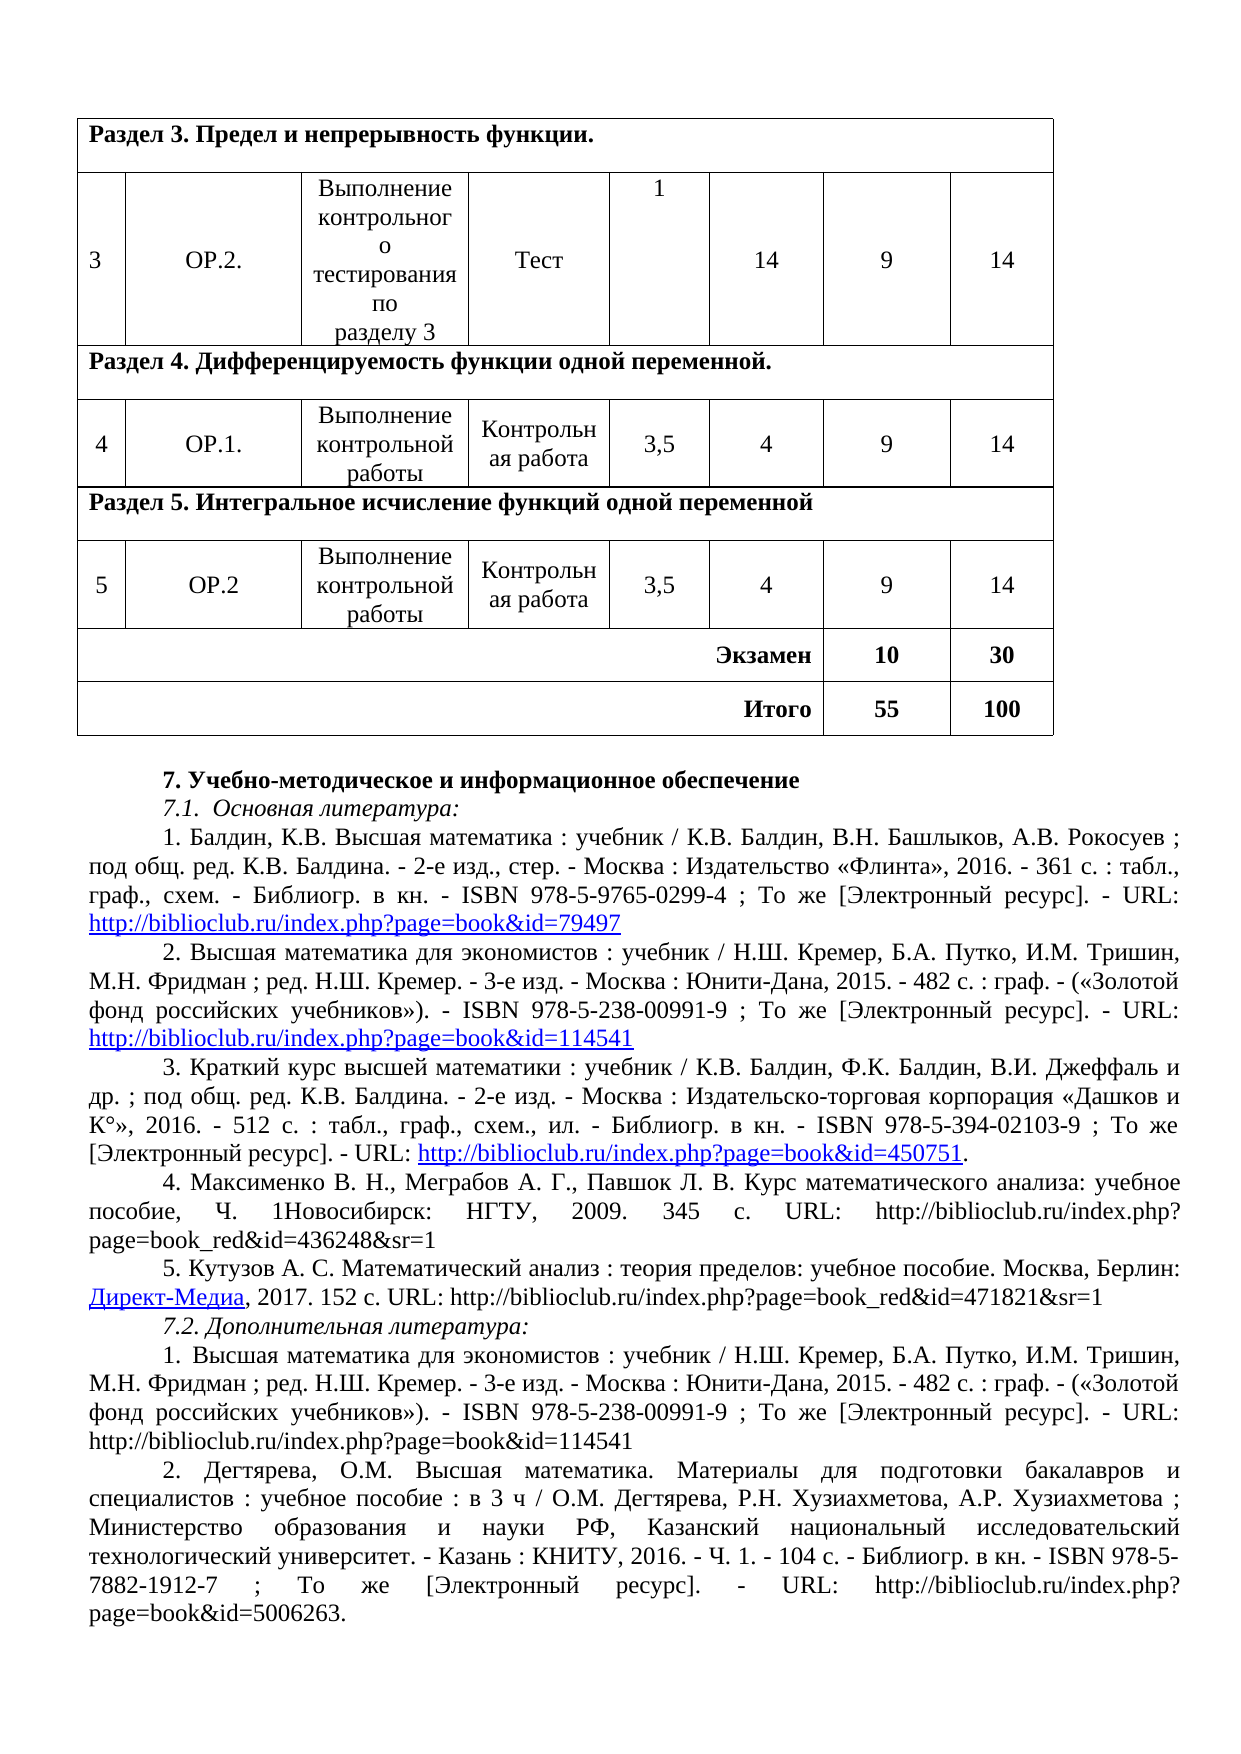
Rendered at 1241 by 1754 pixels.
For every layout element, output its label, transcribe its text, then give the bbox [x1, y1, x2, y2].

table_cell 3,5 [610, 400, 709, 486]
table_cell 9 [824, 541, 950, 627]
text 1. Балдин, К.В. Высшая математика : учебник / К.В. Балдин, В.Н. Башлыков, А.В. Рокосуев ; под общ. ред. К.В. Балдина. - 2-е изд., стер. - Москва : Издательство «Флинта», 2016. - 361 с. : табл., граф., схем. - Библиогр. в кн. - ISBN 978-5-9765-0299-4 ; То же [Электронный ресурс]. - URL: http://biblioclub.ru/index.php?page=book&id=79497 [88, 822, 1181, 937]
table_cell 14 [951, 173, 1053, 345]
table_cell Выполнение контрольной работы [302, 400, 468, 486]
text 7.1. Основная литература: [88, 793, 1181, 822]
text 5. Кутузов А. С. Математический анализ : теория пределов: учебное пособие. Москва, Берлин: Директ-Медиа, 2017. 152 с. URL: http://biblioclub.ru/index.php?page=book_red&id=471821&sr=1 [88, 1253, 1181, 1311]
table_cell Итого [78, 682, 823, 735]
text 2. Высшая математика для экономистов : учебник / Н.Ш. Кремер, Б.А. Путко, И.М. Тришин, М.Н. Фридман ; ред. Н.Ш. Кремер. - 3-е изд. - Москва : Юнити-Дана, 2015. - 482 с. : граф. - («Золотой фонд российских учебников»). - ISBN 978-5-238-00991-9 ; То же [Электронный ресурс]. - URL: http://biblioclub.ru/index.php?page=book&id=114541 [88, 937, 1181, 1052]
table_cell Раздел 4. Дифференцируемость функции одной переменной. [78, 346, 1053, 399]
table_cell 14 [951, 400, 1053, 486]
table_cell ОР.1. [126, 400, 301, 486]
text 3. Краткий курс высшей математики : учебник / К.В. Балдин, Ф.К. Балдин, В.И. Джеффаль и др. ; под общ. ред. К.В. Балдина. - 2-е изд. - Москва : Издательско-торговая корпорация «Дашков и К°», 2016. - 512 с. : табл., граф., схем., ил. - Библиогр. в кн. - ISBN 978-5-394-02103-9 ; То же [Электронный ресурс]. - URL: http://biblioclub.ru/index.php?page=book&id=450751. [88, 1052, 1181, 1167]
table_cell 4 [710, 541, 823, 627]
table_cell Выполнение контрольной работы [302, 541, 468, 627]
table_cell 4 [78, 400, 125, 486]
text 7. Учебно-методическое и информационное обеспечение [88, 765, 1181, 793]
table_cell Экзамен [78, 629, 823, 681]
table_cell Тест [469, 173, 609, 345]
table_cell 9 [824, 173, 950, 345]
table_cell Контрольная работа [469, 400, 609, 486]
table_cell 5 [78, 541, 125, 627]
table_cell 100 [951, 682, 1053, 735]
table_cell Раздел 3. Предел и непрерывность функции. [78, 119, 1053, 172]
table_cell Контрольная работа [469, 541, 609, 627]
text 7.2. Дополнительная литература: [88, 1311, 1181, 1340]
table_cell 1 [610, 173, 709, 345]
table_cell 30 [951, 629, 1053, 681]
table_cell 3 [78, 173, 125, 345]
table_cell 55 [824, 682, 950, 735]
text 4. Максименко В. Н., Меграбов А. Г., Павшок Л. В. Курс математического анализа: учебное пособие, Ч. 1Новосибирск: НГТУ, 2009. 345 с. URL: http://biblioclub.ru/index.php?page=book_red&id=436248&sr=1 [88, 1167, 1181, 1253]
table_cell ОР.2. [126, 173, 301, 345]
table_cell 9 [824, 400, 950, 486]
text 1. Высшая математика для экономистов : учебник / Н.Ш. Кремер, Б.А. Путко, И.М. Тришин, М.Н. Фридман ; ред. Н.Ш. Кремер. - 3-е изд. - Москва : Юнити-Дана, 2015. - 482 с. : граф. - («Золотой фонд российских учебников»). - ISBN 978-5-238-00991-9 ; То же [Электронный ресурс]. - URL: http://biblioclub.ru/index.php?page=book&id=114541 [88, 1340, 1181, 1455]
table_cell 14 [951, 541, 1053, 627]
table_cell 3,5 [610, 541, 709, 627]
table_cell 14 [710, 173, 823, 345]
table_cell Выполнение контрольного тестирования по разделу 3 [302, 173, 468, 345]
table_cell 10 [824, 629, 950, 681]
table_cell ОР.2 [126, 541, 301, 627]
text 2. Дегтярева, О.M. Высшая математика. Материалы для подготовки бакалавров и специалистов : учебное пособие : в 3 ч / О.M. Дегтярева, Р.Н. Хузиахметова, А.Р. Хузиахметова ; Министерство образования и науки РФ, Казанский национальный исследовательский технологический университет. - Казань : КНИТУ, 2016. - Ч. 1. - 104 с. - Библиогр. в кн. - ISBN 978-5-7882-1912-7 ; То же [Электронный ресурс]. - URL: http://biblioclub.ru/index.php?page=book&id=5006263. [88, 1455, 1181, 1627]
table_cell Раздел 5. Интегральное исчисление функций одной переменной [78, 488, 1053, 540]
table_cell 4 [710, 400, 823, 486]
